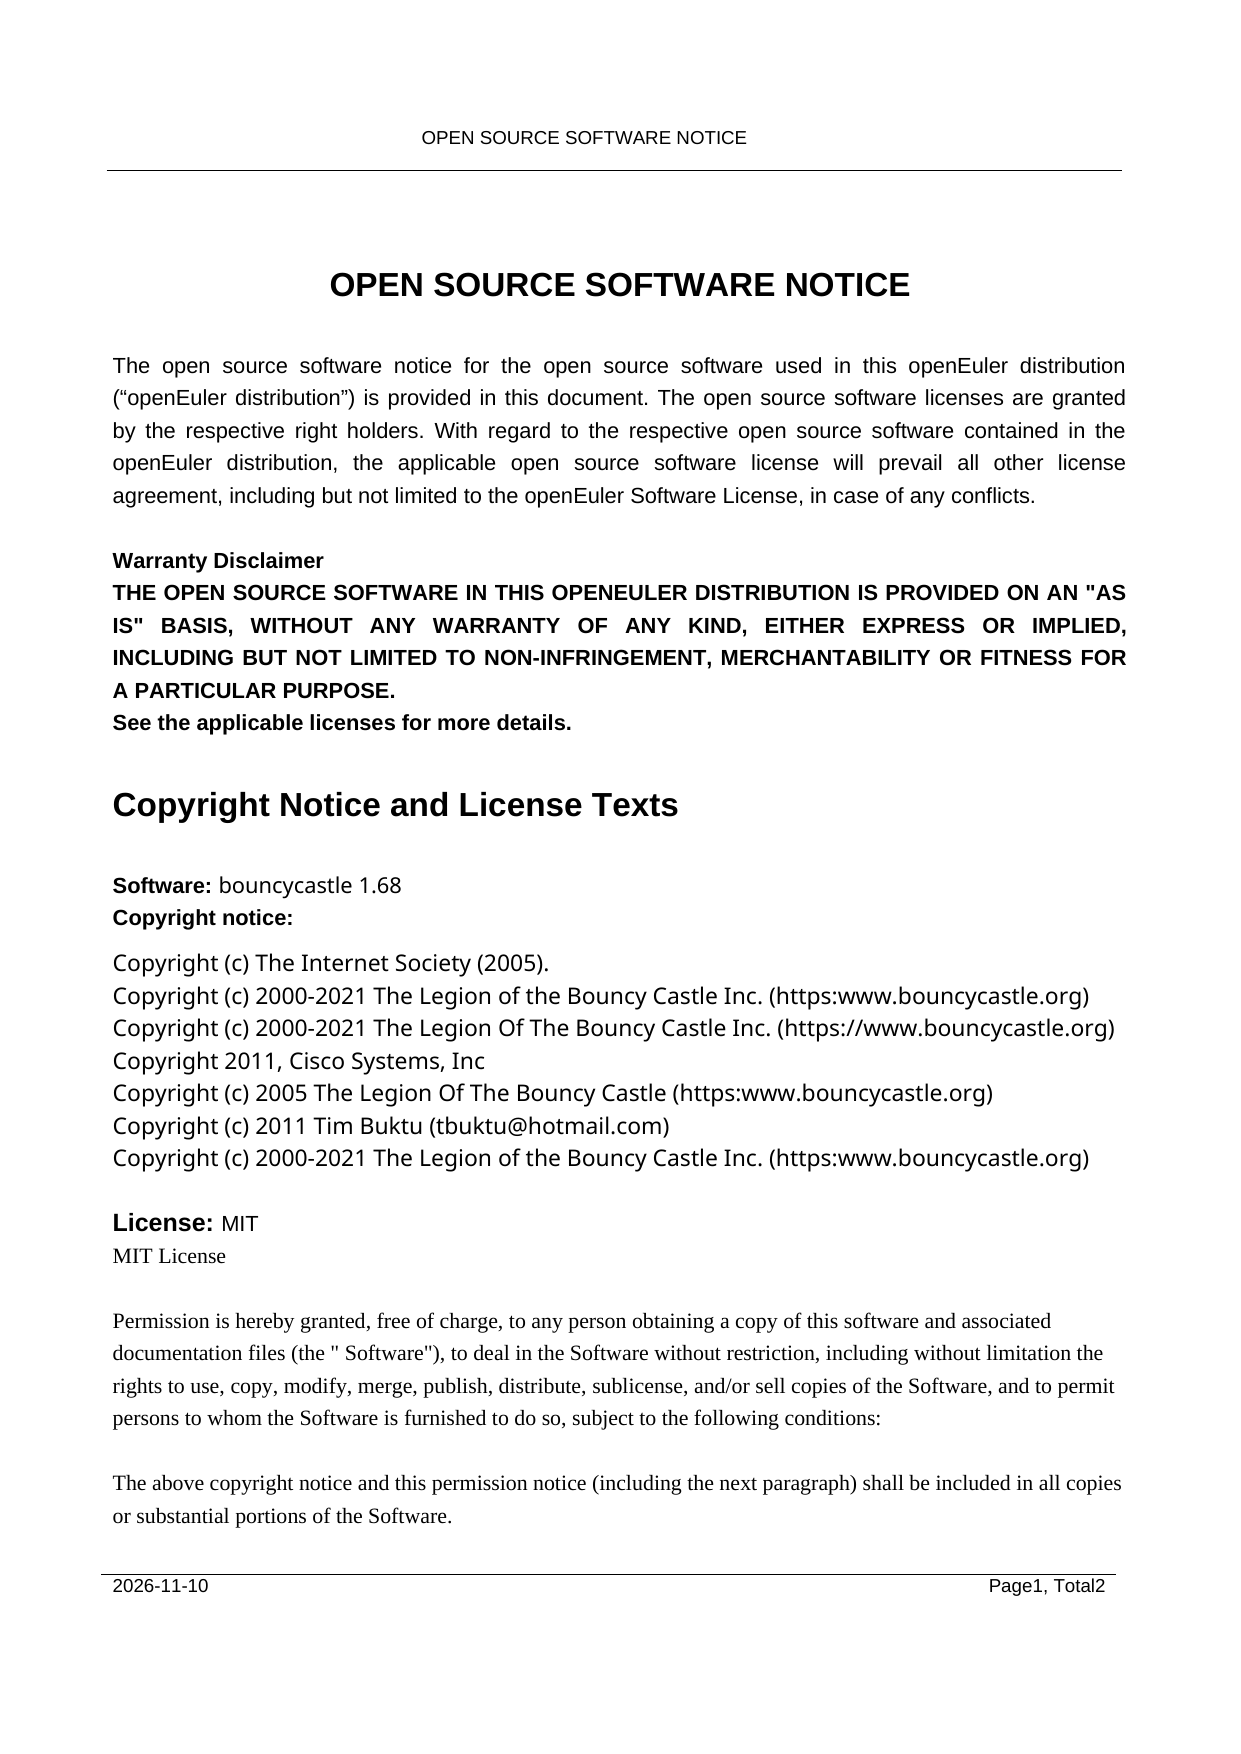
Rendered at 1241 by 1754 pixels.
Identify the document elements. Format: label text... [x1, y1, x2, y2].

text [112, 1239, 1128, 1532]
text Copyright Notice and License Texts [112, 771, 1128, 836]
text License: MIT [112, 1207, 1128, 1239]
text THE OPEN SOURCE SOFTWARE IN THIS OPENEULER DISTRIBUTION IS PROVIDED ON AN "AS IS" BASIS, WITHOUT ANY WARRANTY OF ANY KIND, EITHER EXPRESS OR IMPLIED, INCLUDING BUT NOT LIMITED TO NON-INFRINGEMENT, MERCHANTABILITY OR FITNESS FOR A PARTICULAR PURPOSE. See the applicable licenses for more details. [112, 576, 1128, 739]
text Copyright (c) The Internet Society (2005). Copyright (c) 2000-2021 The Legion of the Bouncy Castle Inc. (https:www.bouncycastle.org) Copyright (c) 2000-2021 The Legion Of The Bouncy Castle Inc. (https://www.bouncycastle.org) Copyright 2011, Cisco Systems, Inc Copyright (c) 2005 The Legion Of The Bouncy Castle (https:www.bouncycastle.org) Copyright (c) 2011 Tim Buktu (tbuktu@hotmail.com) Copyright (c) 2000-2021 The Legion of the Bouncy Castle Inc. (https:www.bouncycastle.org) [112, 947, 1128, 1207]
text OPEN SOURCE SOFTWARE NOTICE [112, 251, 1128, 316]
text The open source software notice for the open source software used in this openEuler distribution (“openEuler distribution”) is provided in this document. The open source software licenses are granted by the respective right holders. With regard to the respective open source software contained in the openEuler distribution, the applicable open source software license will prevail all other license agreement, including but not limited to the openEuler Software License, in case of any conflicts. [112, 349, 1128, 511]
text Warranty Disclaimer [112, 544, 1128, 576]
text Copyright notice: [112, 901, 1128, 934]
title Software: bouncycastle 1.68 [112, 869, 1128, 901]
